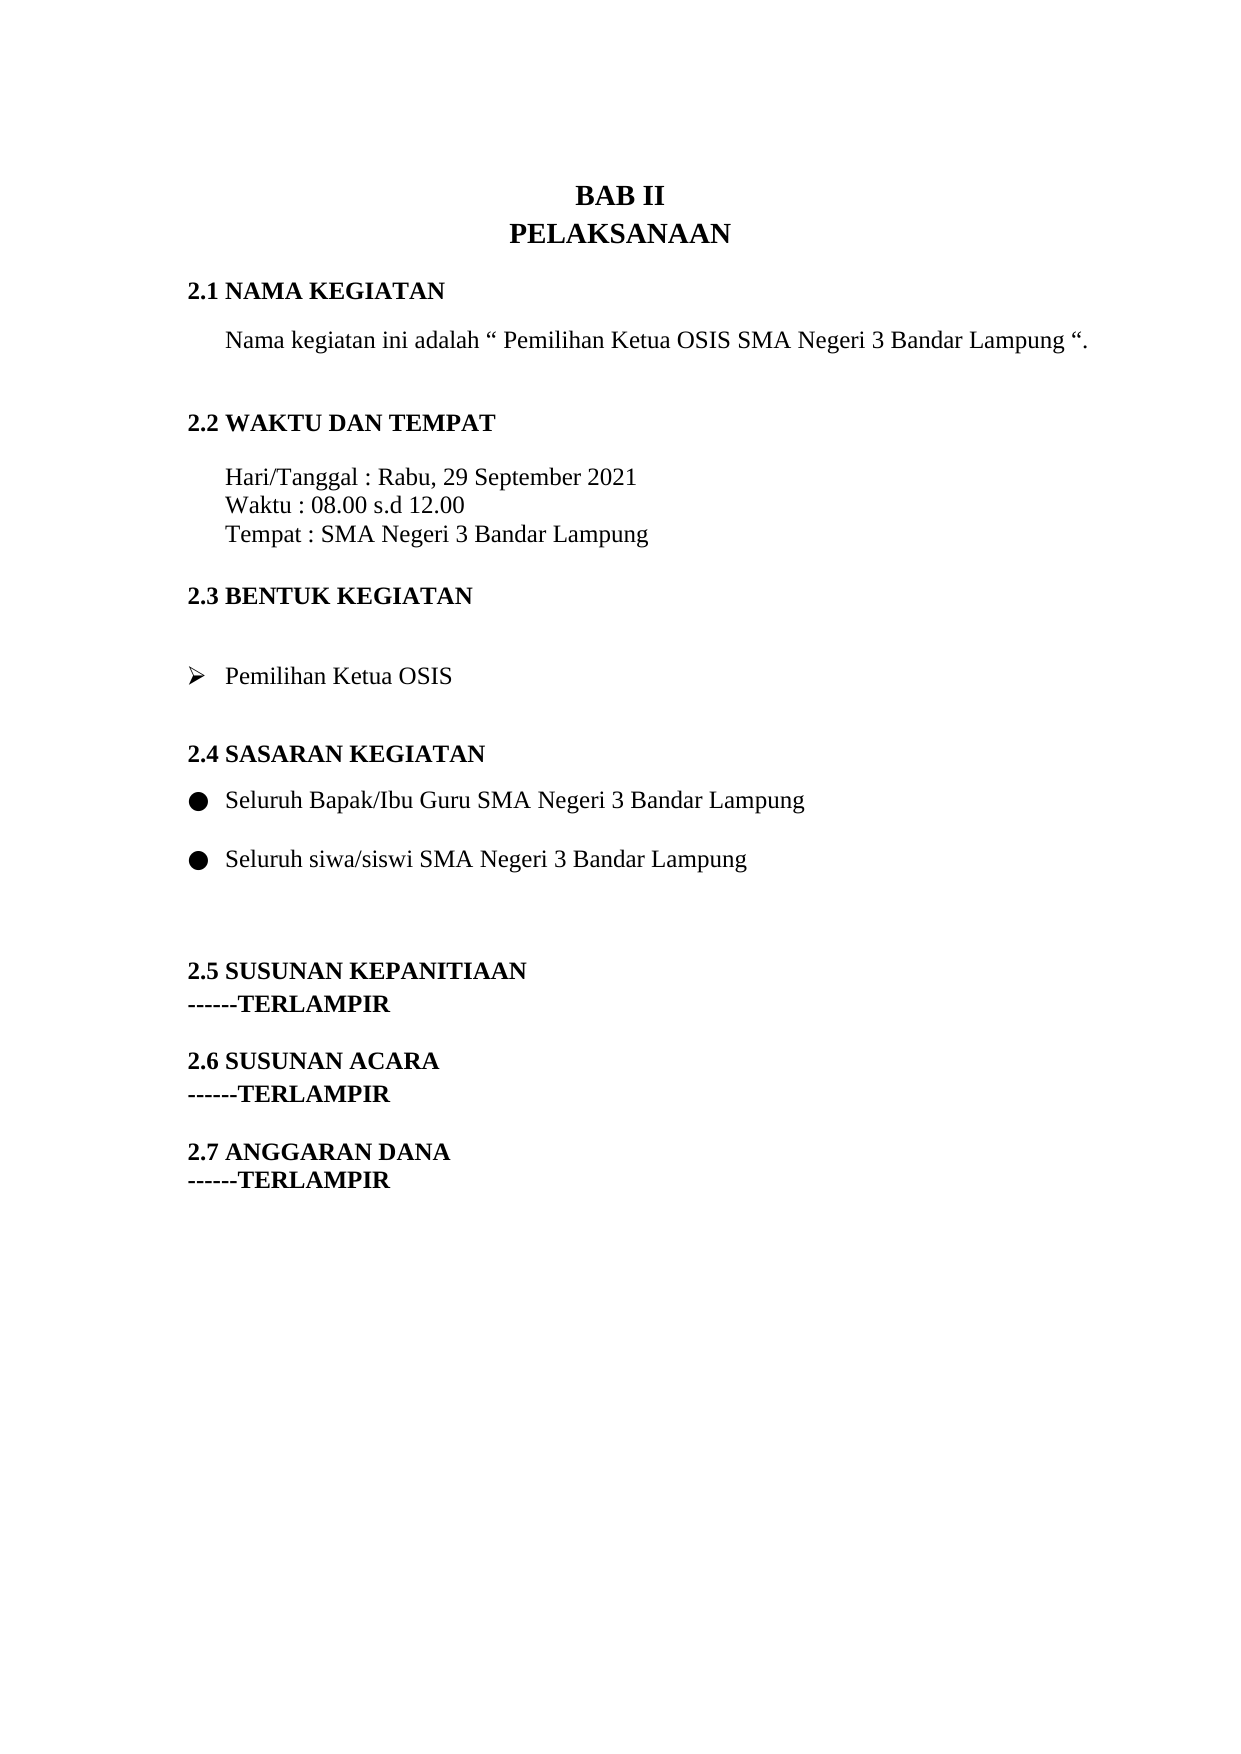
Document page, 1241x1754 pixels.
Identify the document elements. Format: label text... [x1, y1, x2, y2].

list Pemilihan Ketua OSIS [187, 647, 1090, 698]
list SUSUNAN ACARA [187, 1046, 1090, 1075]
list NAMA KEGIATAN [187, 276, 1090, 304]
text Nama kegiatan ini adalah “ Pemilihan Ketua OSIS SMA Negeri 3 Bandar Lampung “. [225, 325, 1090, 354]
text 2.7 ANGGARAN DANA [150, 1137, 1090, 1166]
list Seluruh Bapak/Ibu Guru SMA Negeri 3 Bandar Lampung [187, 772, 1090, 823]
list BENTUK KEGIATAN [187, 581, 1090, 610]
text ------TERLAMPIR [187, 1079, 1090, 1108]
text ------TERLAMPIR [187, 1166, 1090, 1194]
list SASARAN KEGIATAN [187, 739, 1090, 768]
text BAB II PELAKSANAAN [150, 178, 1090, 250]
text Hari/Tanggal : Rabu, 29 September 2021 [150, 462, 1090, 491]
text ------TERLAMPIR [187, 989, 1090, 1017]
text Tempat : SMA Negeri 3 Bandar Lampung [150, 519, 1090, 548]
list Seluruh siwa/siswi SMA Negeri 3 Bandar Lampung [187, 831, 1090, 882]
text Waktu : 08.00 s.d 12.00 [150, 491, 1090, 519]
list SUSUNAN KEPANITIAAN [187, 956, 1090, 984]
list WAKTU DAN TEMPAT [187, 408, 1090, 437]
